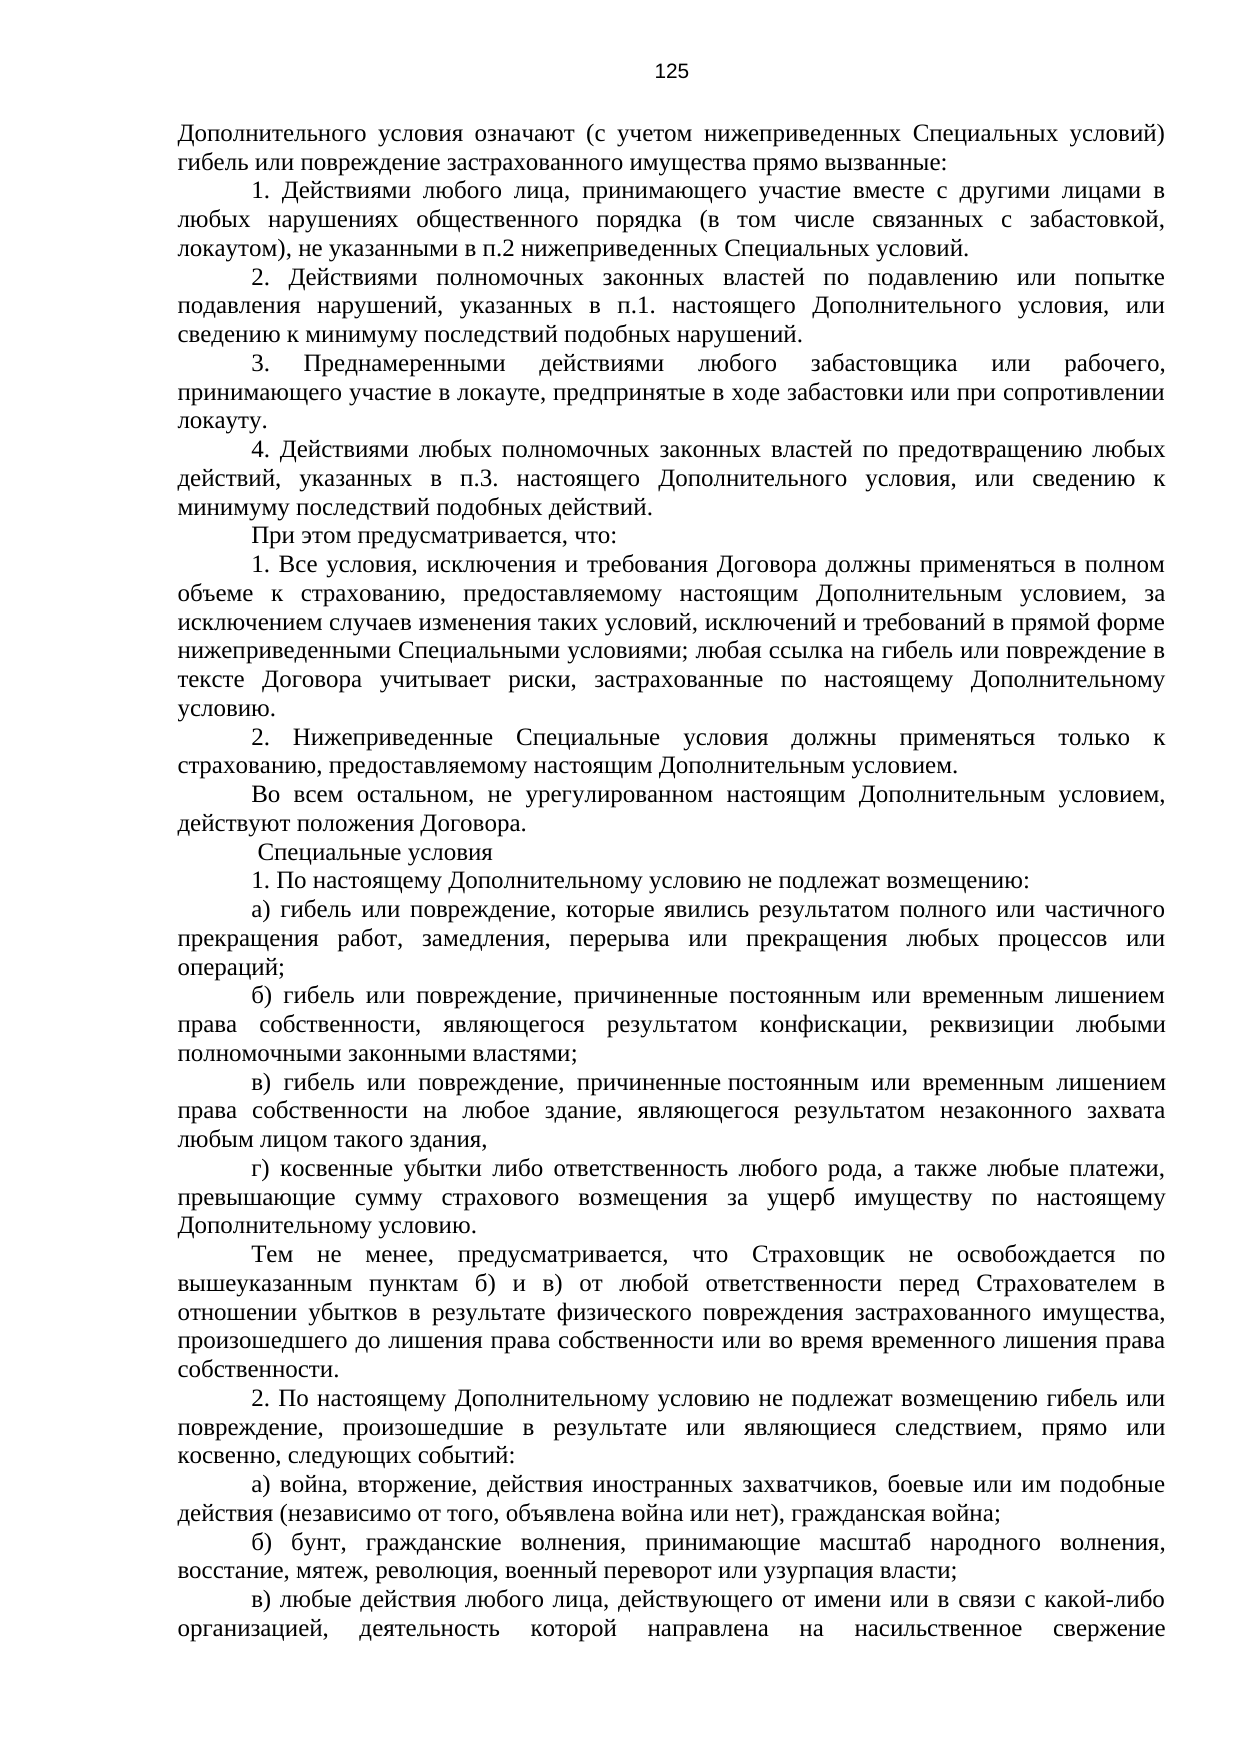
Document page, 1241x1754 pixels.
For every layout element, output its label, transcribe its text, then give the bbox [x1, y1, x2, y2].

text 4. Действиями любых полномочных законных властей по предотвращению любых действий, указанных в п.3. настоящего Дополнительного условия, или сведению к минимуму последствий подобных действий. [177, 434, 1166, 521]
text 2. По настоящему Дополнительному условию не подлежат возмещению гибель или повреждение, произошедшие в результате или являющиеся следствием, прямо или косвенно, следующих событий: [177, 1383, 1166, 1469]
text Во всем остальном, не урегулированном настоящим Дополнительным условием, действуют положения Договора. [177, 779, 1166, 837]
text 1. По настоящему Дополнительному условию не подлежат возмещению: [177, 866, 1166, 894]
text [177, 1584, 1166, 1642]
text 2. Действиями полномочных законных властей по подавлению или попытке подавления нарушений, указанных в п.1. настоящего Дополнительного условия, или сведению к минимуму последствий подобных нарушений. [177, 262, 1166, 348]
text 3. Преднамеренными действиями любого забастовщика или рабочего, принимающего участие в локауте, предпринятые в ходе забастовки или при сопротивлении локауту. [177, 348, 1166, 434]
text При этом предусматривается, что: [177, 521, 1166, 549]
text б) гибель или повреждение, причиненные постоянным или временным лишением права собственности, являющегося результатом конфискации, реквизиции любыми полномочными законными властями; [177, 981, 1166, 1067]
text Специальные условия [177, 837, 1166, 866]
text а) война, вторжение, действия иностранных захватчиков, боевые или им подобные действия (независимо от того, объявлена война или нет), гражданская война; [177, 1469, 1166, 1527]
text 1. Действиями любого лица, принимающего участие вместе с другими лицами в любых нарушениях общественного порядка (в том числе связанных с забастовкой, локаутом), не указанными в п.2 нижеприведенных Специальных условий. [177, 176, 1166, 262]
text в) гибель или повреждение, причиненные постоянным или временным лишением права собственности на любое здание, являющегося результатом незаконного захвата любым лицом такого здания, [177, 1067, 1166, 1153]
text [177, 118, 1166, 176]
text а) гибель или повреждение, которые явились результатом полного или частичного прекращения работ, замедления, перерыва или прекращения любых процессов или операций; [177, 894, 1166, 981]
text 1. Все условия, исключения и требования Договора должны применяться в полном объеме к страхованию, предоставляемому настоящим Дополнительным условием, за исключением случаев изменения таких условий, исключений и требований в прямой форме нижеприведенными Специальными условиями; любая ссылка на гибель или повреждение в тексте Договора учитывает риски, застрахованные по настоящему Дополнительному условию. [177, 549, 1166, 722]
text б) бунт, гражданские волнения, принимающие масштаб народного волнения, восстание, мятеж, революция, военный переворот или узурпация власти; [177, 1527, 1166, 1584]
text Тем не менее, предусматривается, что Страховщик не освобождается по вышеуказанным пунктам б) и в) от любой ответственности перед Страхователем в отношении убытков в результате физического повреждения застрахованного имущества, произошедшего до лишения права собственности или во время временного лишения права собственности. [177, 1239, 1166, 1383]
text 2. Нижеприведенные Специальные условия должны применяться только к страхованию, предоставляемому настоящим Дополнительным условием. [177, 722, 1166, 779]
text г) косвенные убытки либо ответственность любого рода, а также любые платежи, превышающие сумму страхового возмещения за ущерб имуществу по настоящему Дополнительному условию. [177, 1153, 1166, 1239]
